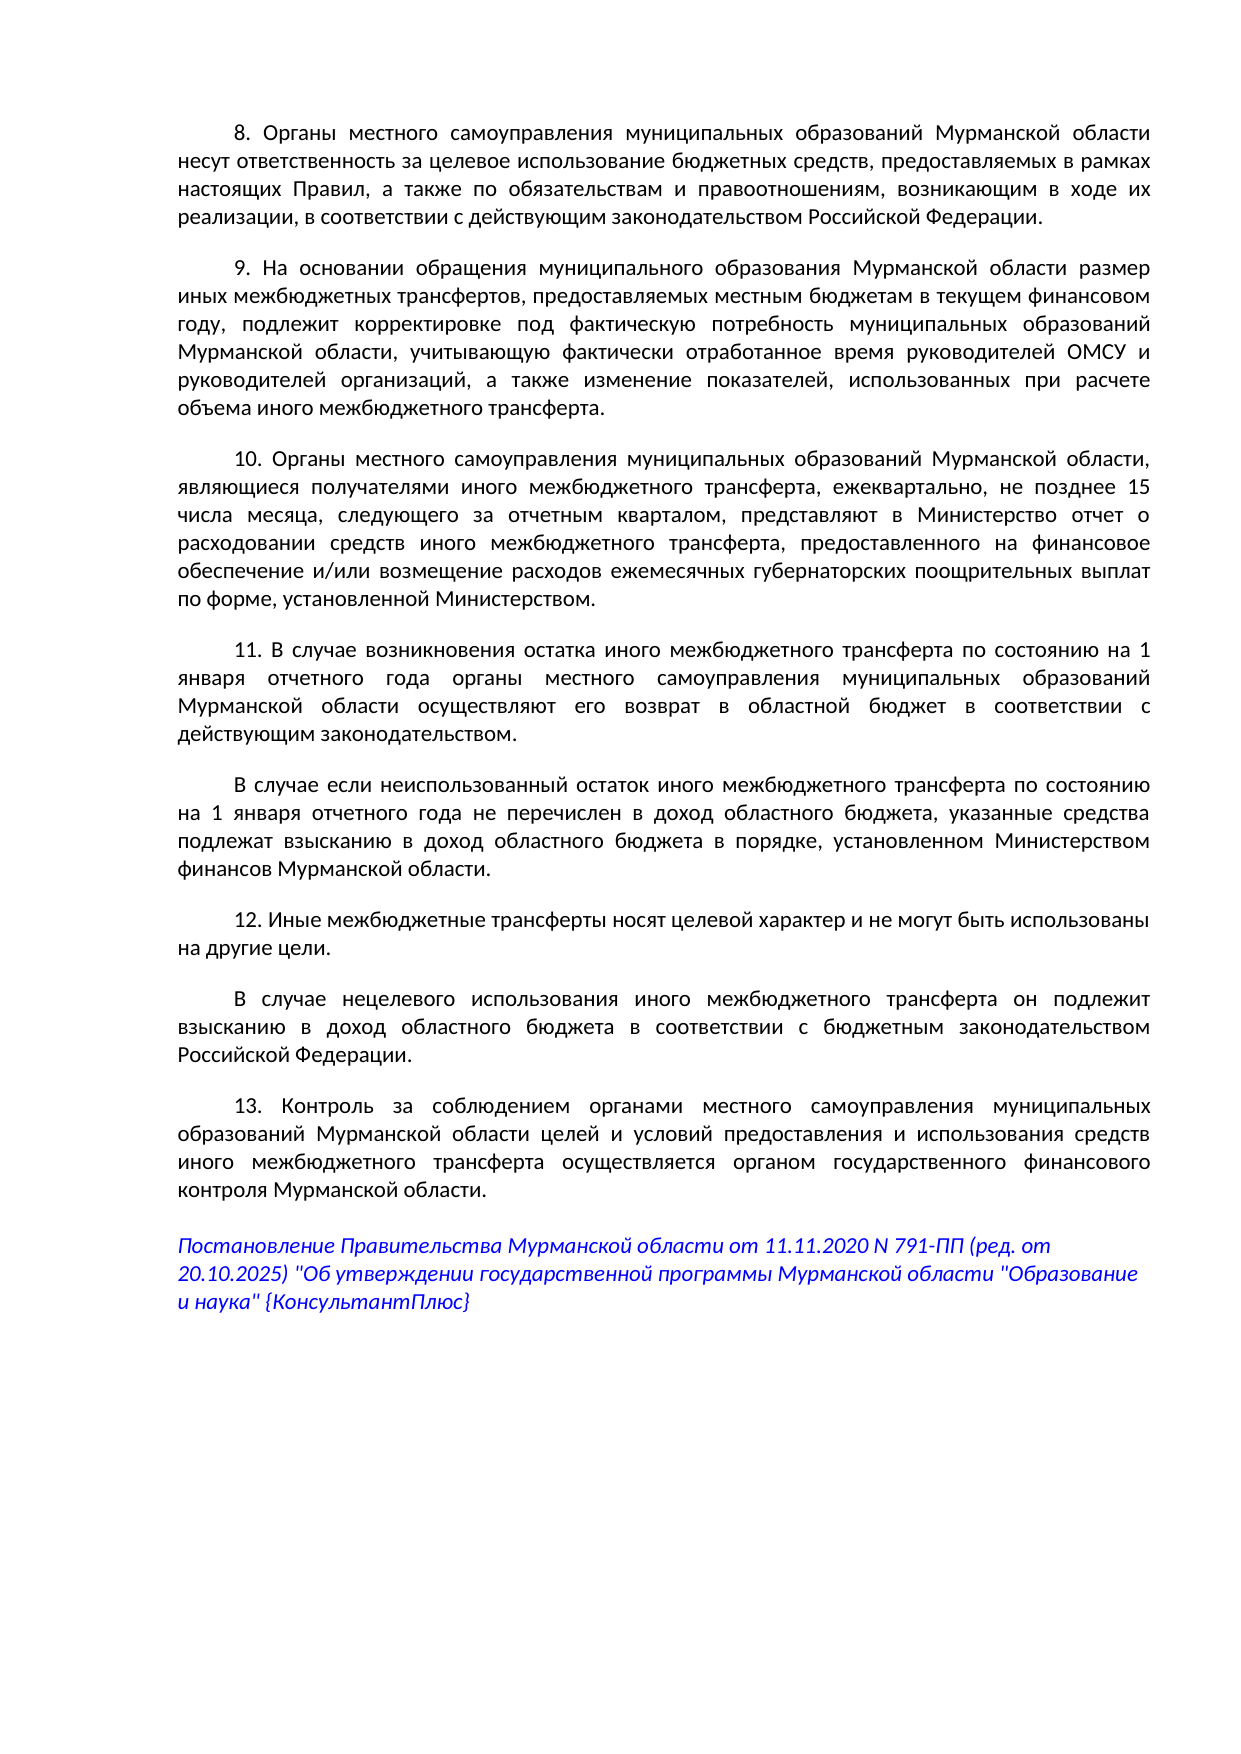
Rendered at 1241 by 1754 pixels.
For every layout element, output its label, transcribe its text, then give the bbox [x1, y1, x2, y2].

text 10. Органы местного самоуправления муниципальных образований Мурманской области, являющиеся получателями иного межбюджетного трансферта, ежеквартально, не позднее 15 числа месяца, следующего за отчетным кварталом, представляют в Министерство отчет о расходовании средств иного межбюджетного трансферта, предоставленного на финансовое обеспечение и/или возмещение расходов ежемесячных губернаторских поощрительных выплат по форме, установленной Министерством. [177, 444, 1152, 612]
text 11. В случае возникновения остатка иного межбюджетного трансферта по состоянию на 1 января отчетного года органы местного самоуправления муниципальных образований Мурманской области осуществляют его возврат в областной бюджет в соответствии с действующим законодательством. [177, 635, 1152, 747]
text В случае если неиспользованный остаток иного межбюджетного трансферта по состоянию на 1 января отчетного года не перечислен в доход областного бюджета, указанные средства подлежат взысканию в доход областного бюджета в порядке, установленном Министерством финансов Мурманской области. [177, 770, 1152, 882]
text 12. Иные межбюджетные трансферты носят целевой характер и не могут быть использованы на другие цели. [177, 905, 1152, 961]
text 9. На основании обращения муниципального образования Мурманской области размер иных межбюджетных трансфертов, предоставляемых местным бюджетам в текущем финансовом году, подлежит корректировке под фактическую потребность муниципальных образований Мурманской области, учитывающую фактически отработанное время руководителей ОМСУ и руководителей организаций, а также изменение показателей, использованных при расчете объема иного межбюджетного трансферта. [177, 253, 1152, 421]
text 13. Контроль за соблюдением органами местного самоуправления муниципальных образований Мурманской области целей и условий предоставления и использования средств иного межбюджетного трансферта осуществляется органом государственного финансового контроля Мурманской области. [177, 1091, 1152, 1203]
text 8. Органы местного самоуправления муниципальных образований Мурманской области несут ответственность за целевое использование бюджетных средств, предоставляемых в рамках настоящих Правил, а также по обязательствам и правоотношениям, возникающим в ходе их реализации, в соответствии с действующим законодательством Российской Федерации. [177, 118, 1152, 230]
text Постановление Правительства Мурманской области от 11.11.2020 N 791-ПП (ред. от 20.10.2025) "Об утверждении государственной программы Мурманской области "Образование и наука" {КонсультантПлюс} [177, 1203, 1152, 1343]
text В случае нецелевого использования иного межбюджетного трансферта он подлежит взысканию в доход областного бюджета в соответствии с бюджетным законодательством Российской Федерации. [177, 984, 1152, 1068]
